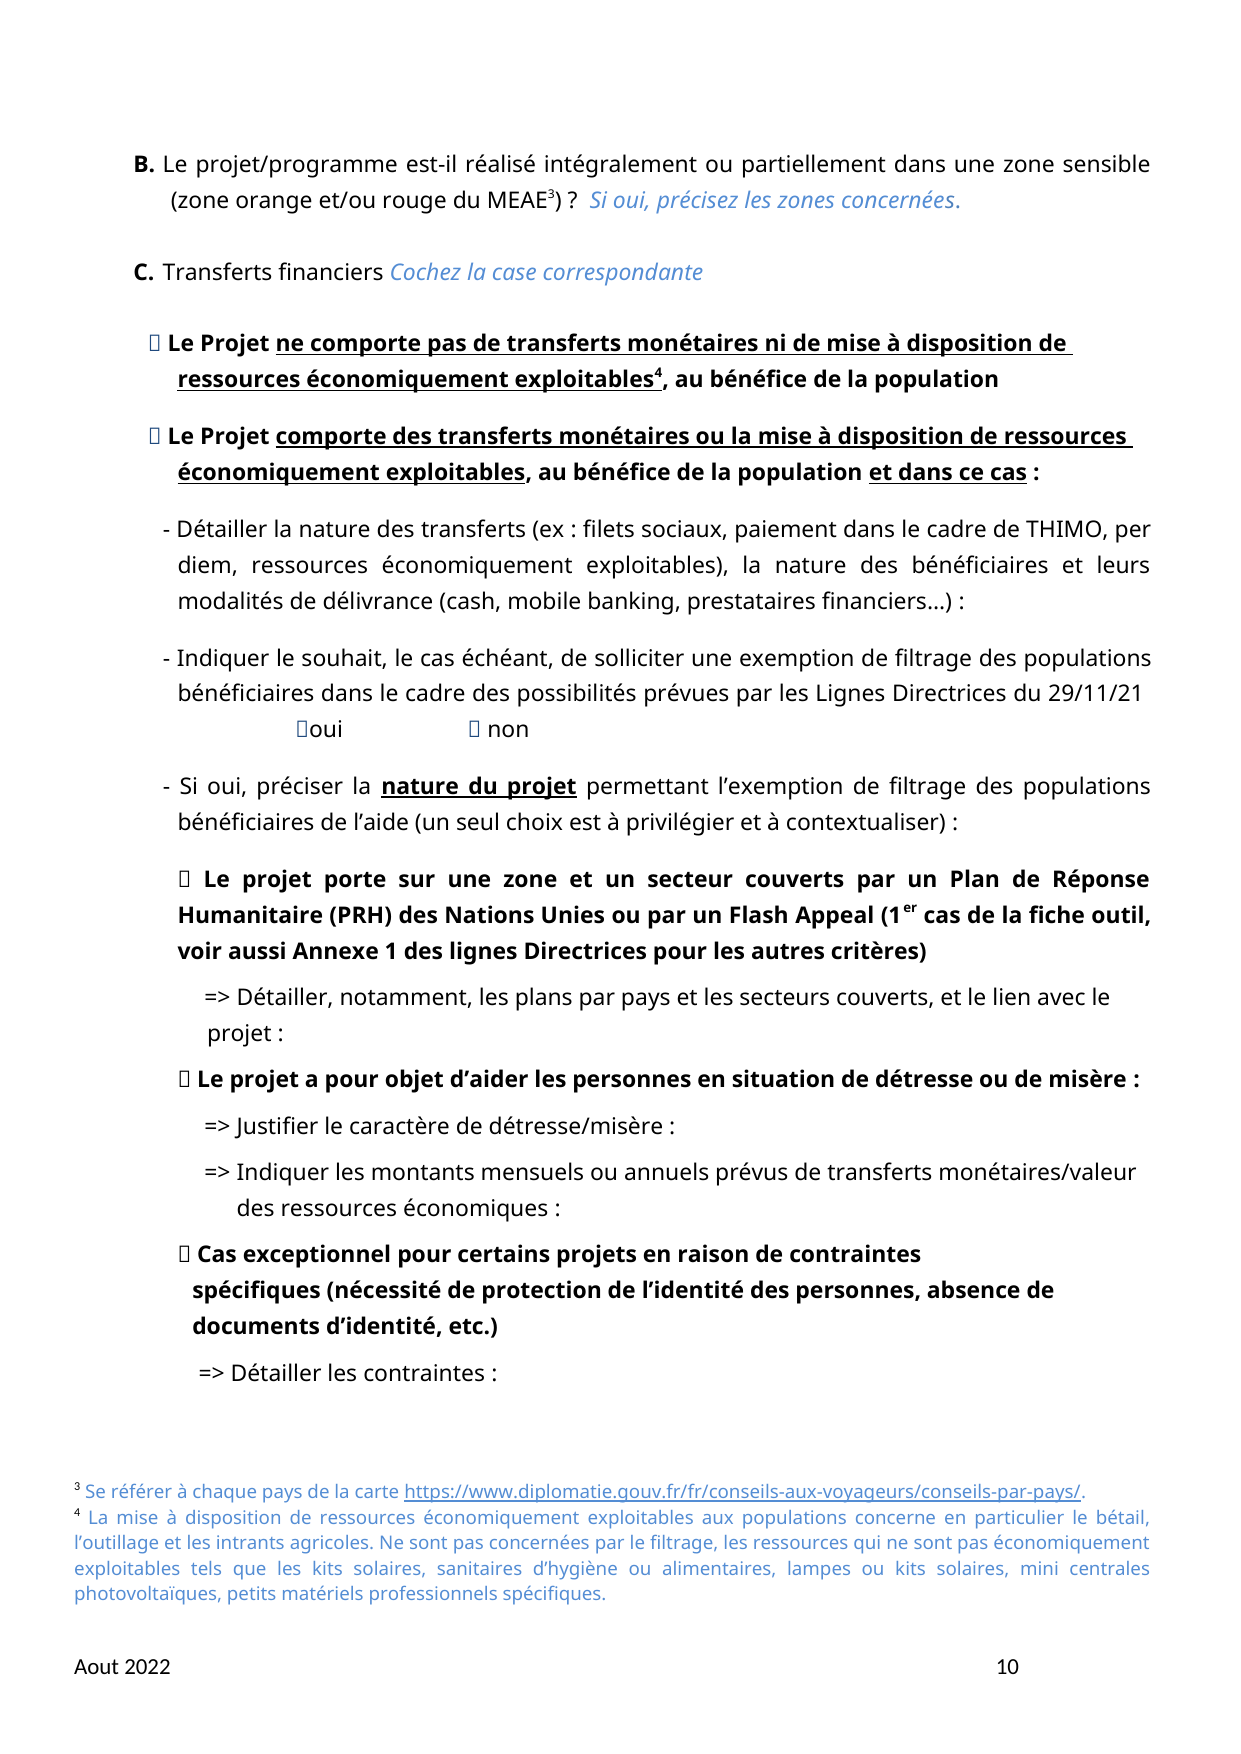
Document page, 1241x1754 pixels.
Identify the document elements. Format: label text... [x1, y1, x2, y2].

text - Si oui, préciser la nature du projet permettant l’exemption de filtrage des populations bénéficiaires de l’aide (un seul choix est à privilégier et à contextualiser) : [163, 770, 1152, 837]
text  Le Projet ne comporte pas de transferts monétaires ni de mise à disposition de ressources économiquement exploitables, au bénéfice de la population [148, 327, 1152, 394]
list => Indiquer les montants mensuels ou annuels prévus de transferts monétaires/valeur des ressources économiques : [133, 1156, 1152, 1223]
text - Indiquer le souhait, le cas échéant, de solliciter une exemption de filtrage des populations bénéficiaires dans le cadre des possibilités prévues par les Lignes Directrices du 29/11/21 oui  non [163, 641, 1152, 744]
list Le projet/programme est-il réalisé intégralement ou partiellement dans une zone sensible (zone orange et/ou rouge du MEAE) ? Si oui, précisez les zones concernées. [133, 148, 1152, 215]
text - Détailler la nature des transferts (ex : filets sociaux, paiement dans le cadre de THIMO, per diem, ressources économiquement exploitables), la nature des bénéficiaires et leurs modalités de délivrance (cash, mobile banking, prestataires financiers…) : [163, 513, 1152, 616]
list Transferts financiers Cochez la case correspondante [133, 256, 1152, 287]
list => Justifier le caractère de détresse/misère : [133, 1110, 1152, 1141]
list  Le projet porte sur une zone et un secteur couverts par un Plan de Réponse Humanitaire (PRH) des Nations Unies ou par un Flash Appeal (1er cas de la fiche outil, voir aussi Annexe 1 des lignes Directrices pour les autres critères) [177, 863, 1152, 966]
list  Le projet a pour objet d’aider les personnes en situation de détresse ou de misère : [177, 1063, 1152, 1094]
list => Détailler, notamment, les plans par pays et les secteurs couverts, et le lien avec le projet : [133, 981, 1152, 1048]
list => Détailler les contraintes : [133, 1357, 1152, 1388]
list  Cas exceptionnel pour certains projets en raison de contraintes spécifiques (nécessité de protection de l’identité des personnes, absence de documents d’identité, etc.) [177, 1238, 1152, 1341]
text  Le Projet comporte des transferts monétaires ou la mise à disposition de ressources économiquement exploitables, au bénéfice de la population et dans ce cas : [148, 420, 1152, 487]
